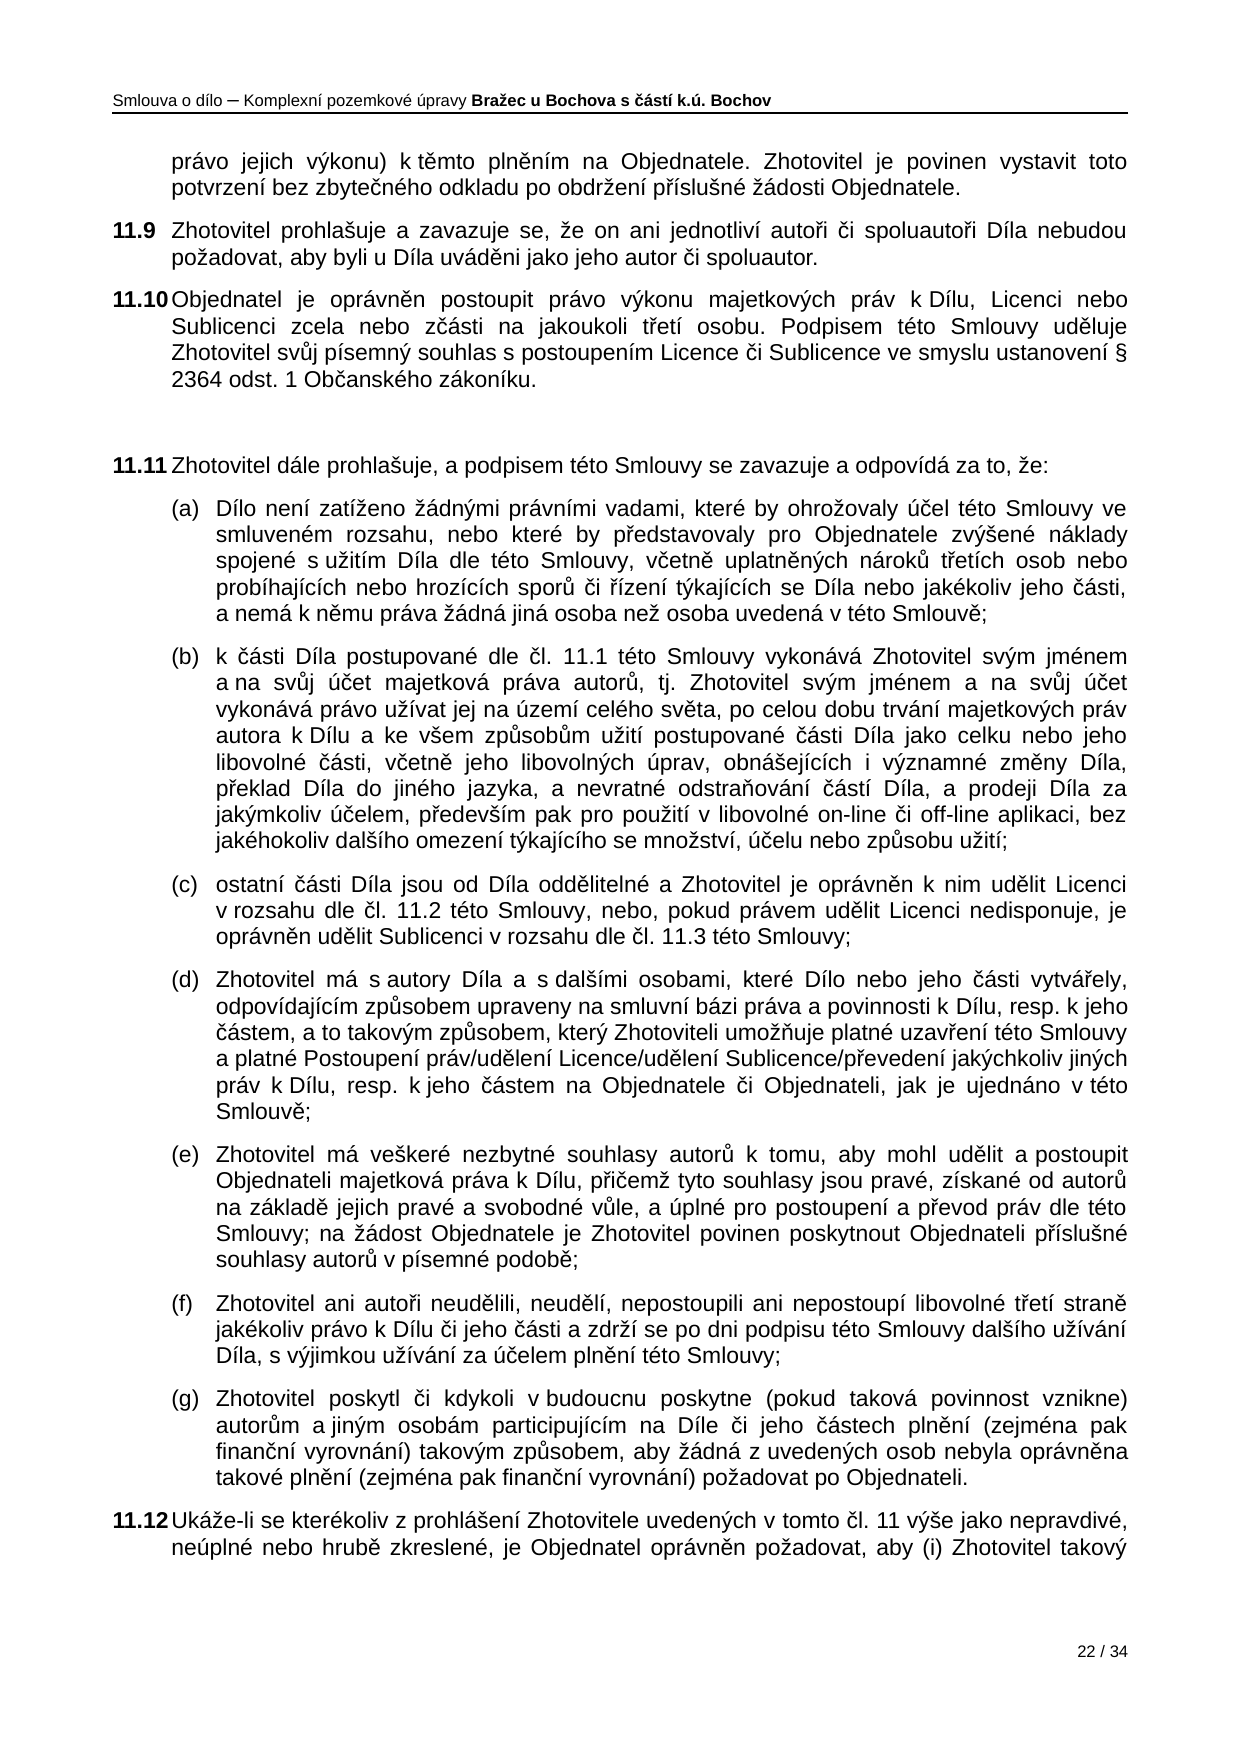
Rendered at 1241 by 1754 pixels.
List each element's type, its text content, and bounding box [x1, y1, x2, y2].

text Zhotovitel prohlašuje a zavazuje se, že on ani jednotliví autoři či spoluautoři Díla nebudou požadovat, aby byli u Díla uváděni jako jeho autor či spoluautor. [112, 217, 1128, 270]
text k části Díla postupované dle čl. 11.1 této Smlouvy vykonává Zhotovitel svým jménem a na svůj účet majetková práva autorů, tj. Zhotovitel svým jménem a na svůj účet vykonává právo užívat jej na území celého světa, po celou dobu trvání majetkových práv autora k Dílu a ke všem způsobům užití postupované části Díla jako celku nebo jeho libovolné části, včetně jeho libovolných úprav, obnášejících i významné změny Díla, překlad Díla do jiného jazyka, a nevratné odstraňování částí Díla, a prodeji Díla za jakýmkoliv účelem, především pak pro použití v libovolné on-line či off-line aplikaci, bez jakéhokoliv dalšího omezení týkajícího se množství, účelu nebo způsobu užití; [171, 643, 1128, 854]
text Objednatel je oprávněn postoupit právo výkonu majetkových práv k Dílu, Licenci nebo Sublicenci zcela nebo zčásti na jakoukoli třetí osobu. Podpisem této Smlouvy uděluje Zhotovitel svůj písemný souhlas s postoupením Licence či Sublicence ve smyslu ustanovení § 2364 odst. 1 Občanského zákoníku. [112, 286, 1128, 392]
text Zhotovitel dále prohlašuje, a podpisem této Smlouvy se zavazuje a odpovídá za to, že: [112, 452, 1128, 478]
text ostatní části Díla jsou od Díla oddělitelné a Zhotovitel je oprávněn k nim udělit Licenci v rozsahu dle čl. 11.2 této Smlouvy, nebo, pokud právem udělit Licenci nedisponuje, je oprávněn udělit Sublicenci v rozsahu dle čl. 11.3 této Smlouvy; [171, 871, 1128, 949]
text Zhotovitel ani autoři neudělili, neudělí, nepostoupili ani nepostoupí libovolné třetí straně jakékoliv právo k Dílu či jeho části a zdrží se po dni podpisu této Smlouvy dalšího užívání Díla, s výjimkou užívání za účelem plnění této Smlouvy; [171, 1289, 1128, 1368]
list Dílo není zatíženo žádnými právními vadami, které by ohrožovaly účel této Smlouvy ve smluveném rozsahu, nebo které by představovaly pro Objednatele zvýšené náklady spojené s užitím Díla dle této Smlouvy, včetně uplatněných nároků třetích osob nebo probíhajících nebo hrozících sporů či řízení týkajících se Díla nebo jakékoliv jeho části, a nemá k němu práva žádná jiná osoba než osoba uvedená v této Smlouvě; [171, 494, 1128, 626]
text Zhotovitel má veškeré nezbytné souhlasy autorů k tomu, aby mohl udělit a postoupit Objednateli majetková práva k Dílu, přičemž tyto souhlasy jsou pravé, získané od autorů na základě jejich pravé a svobodné vůle, a úplné pro postoupení a převod práv dle této Smlouvy; na žádost Objednatele je Zhotovitel povinen poskytnout Objednateli příslušné souhlasy autorů v písemné podobě; [171, 1141, 1128, 1273]
text Zhotovitel má s autory Díla a s dalšími osobami, které Dílo nebo jeho části vytvářely, odpovídajícím způsobem upraveny na smluvní bázi práva a povinnosti k Dílu, resp. k jeho částem, a to takovým způsobem, který Zhotoviteli umožňuje platné uzavření této Smlouvy a platné Postoupení práv/udělení Licence/udělení Sublicence/převedení jakýchkoliv jiných práv k Dílu, resp. k jeho částem na Objednatele či Objednateli, jak je ujednáno v této Smlouvě; [171, 966, 1128, 1124]
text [112, 1507, 1128, 1560]
text Zhotovitel poskytl či kdykoli v budoucnu poskytne (pokud taková povinnost vznikne) autorům a jiným osobám participujícím na Díle či jeho částech plnění (zejména pak finanční vyrovnání) takovým způsobem, aby žádná z uvedených osob nebyla oprávněna takové plnění (zejména pak finanční vyrovnání) požadovat po Objednateli. [171, 1385, 1128, 1491]
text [112, 148, 1128, 200]
